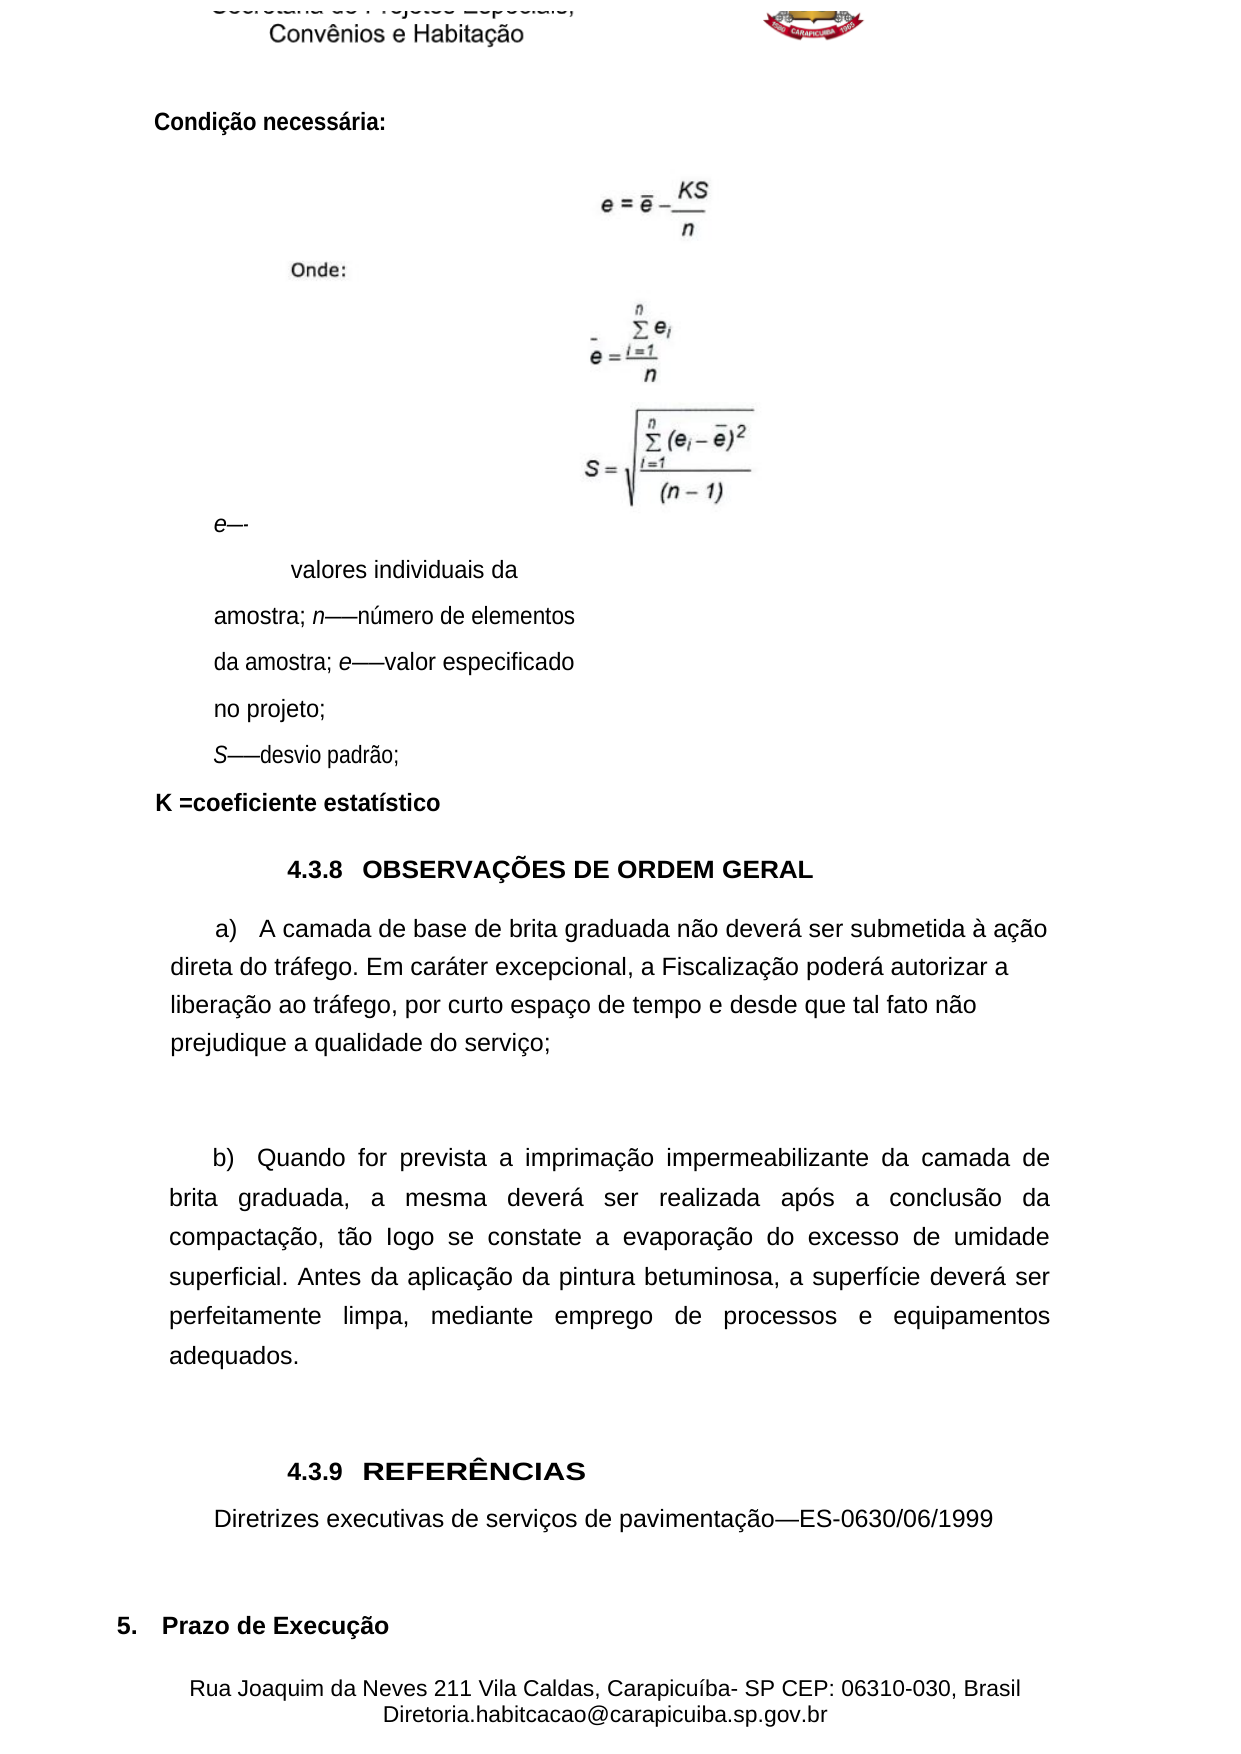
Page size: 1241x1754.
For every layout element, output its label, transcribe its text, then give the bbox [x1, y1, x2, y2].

text Condição necessária: [154, 107, 1093, 136]
subtitle Prazo de Execução [117, 1611, 1093, 1639]
list A camada de base de brita graduada não deverá ser submetida à ação direta do tráfego. Em caráter excepcional, a Fiscalização poderá autorizar a liberação ao tráfego, por curto espaço de tempo e desde que tal fato não prejudique a qualidade do serviço; [170, 913, 1053, 1057]
text Diretrizes executivas de serviços de pavimentação—ES-0630/06/1999 [214, 1504, 1093, 1533]
picture [267, 160, 822, 555]
text K =coeficiente estatístico [155, 788, 1093, 817]
text S——desvio padrão; [213, 740, 1093, 769]
list OBSERVAÇÕES DE ORDEM GERAL [287, 855, 1093, 884]
list Quando for prevista a imprimação impermeabilizante da camada de brita graduada, a mesma deverá ser realizada após a conclusão da compactação, tão Iogo se constate a evaporação do excesso de umidade superficial. Antes da aplicação da pintura betuminosa, a superfície deverá ser perfeitamente limpa, mediante emprego de processos e equipamentos adequados. [169, 1143, 1051, 1369]
picture [162, 11, 1048, 57]
text e—- média dos valores amostrados; ei—— valores individuais da amostra; n——número de elementos da amostra; e——valor especificado no projeto; [213, 509, 592, 722]
list REFERÊNCIAS [287, 1457, 1093, 1486]
